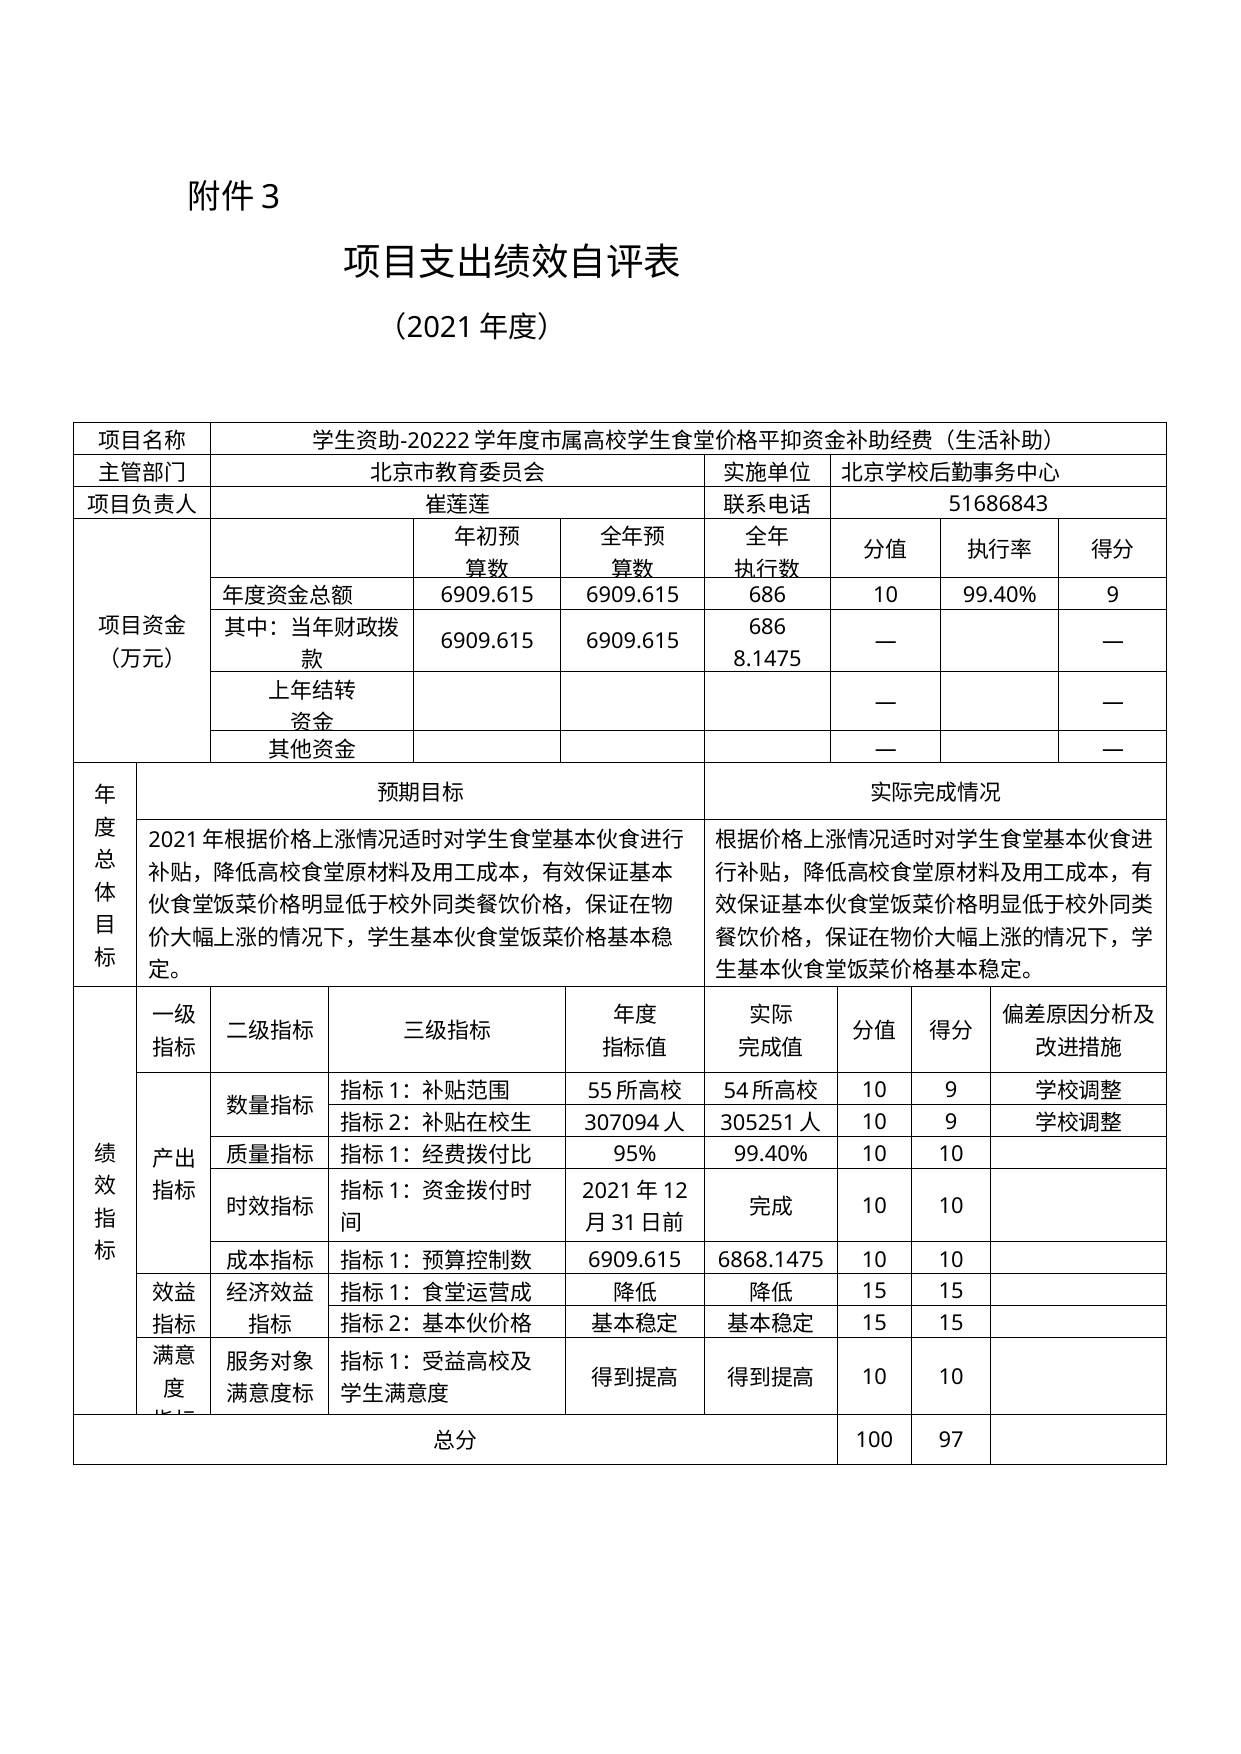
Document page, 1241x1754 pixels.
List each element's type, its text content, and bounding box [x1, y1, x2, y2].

table_cell 全年 执行数 [705, 519, 830, 577]
table_cell [941, 731, 1058, 762]
text 附件3 [187, 162, 1053, 227]
table_cell 学校调整 [991, 1105, 1166, 1136]
table_cell 9 [1059, 578, 1166, 608]
table_cell 10 [838, 1073, 911, 1104]
table_cell 年度 指标值 [566, 987, 704, 1072]
table_cell 效益指标 [137, 1274, 210, 1337]
table_cell [991, 1415, 1166, 1464]
table_cell 2021年根据价格上涨情况适时对学生食堂基本伙食进行补贴，降低高校食堂原材料及用工成本，有效保证基本伙食堂饭菜价格明显低于校外同类餐饮价格，保证在物价大幅上涨的情况下，学生基本伙食堂饭菜价格基本稳定。 [137, 820, 704, 986]
table_cell 6909.615 [566, 1242, 704, 1273]
table_cell 成本指标 [211, 1242, 328, 1273]
table_cell 10 [838, 1338, 911, 1414]
table_header 学生资助-20222学年度市属高校学生食堂价格平抑资金补助经费（生活补助） [211, 423, 1166, 454]
text （2021年度） [187, 292, 1053, 357]
table_cell — [1059, 610, 1166, 671]
table_cell 99.40% [941, 578, 1058, 608]
table_cell 偏差原因分析及改进措施 [991, 987, 1166, 1072]
table_cell [941, 610, 1058, 671]
table_cell 年初预 算数 [414, 519, 560, 577]
table_cell 6868.1475 [705, 1242, 837, 1273]
table_cell 99.40% [705, 1137, 837, 1168]
table_cell 得到提高 [705, 1338, 837, 1414]
table_cell 15 [838, 1274, 911, 1305]
table_cell 总分 [74, 1415, 837, 1464]
table_cell 降低 [566, 1274, 704, 1305]
table_cell — [831, 672, 940, 730]
table_cell 15 [912, 1306, 990, 1337]
table_cell 6909.615 [561, 578, 704, 608]
table_cell 得分 [1059, 519, 1166, 577]
table_cell [705, 731, 830, 762]
table_cell 10 [831, 578, 940, 608]
text 项目支出绩效自评表 [187, 227, 1053, 292]
table_cell 项目负责人 [74, 487, 210, 518]
table_cell 54所高校 [705, 1073, 837, 1104]
table_cell 9 [912, 1105, 990, 1136]
table_cell 97 [912, 1415, 990, 1464]
table_cell [211, 519, 413, 577]
table_cell 其中：当年财政拨款 [211, 610, 413, 671]
table_cell 9 [912, 1073, 990, 1104]
table_cell — [1059, 731, 1166, 762]
table_cell 55所高校 [566, 1073, 704, 1104]
table_cell 时效指标 [211, 1169, 328, 1241]
table_cell 经济效益 指标 [211, 1274, 328, 1337]
table_cell [941, 672, 1058, 730]
table_cell [705, 672, 830, 730]
table_cell 10 [838, 1169, 911, 1241]
table_cell — [831, 610, 940, 671]
table_cell 北京学校后勤事务中心 [831, 455, 1166, 486]
table_cell 质量指标 [211, 1137, 328, 1168]
table_cell 指标2：补贴在校生数 [329, 1105, 565, 1136]
table_cell [561, 731, 704, 762]
table_cell 10 [912, 1242, 990, 1273]
table_cell 一级指标 [137, 987, 210, 1072]
table_cell [414, 672, 560, 730]
table_cell 95% [566, 1137, 704, 1168]
table_cell 得到提高 [566, 1338, 704, 1414]
table_cell — [831, 731, 940, 762]
table_cell 10 [838, 1242, 911, 1273]
table_cell 联系电话 [705, 487, 830, 518]
table_cell 得分 [912, 987, 990, 1072]
table_cell 服务对象满意度标 [211, 1338, 328, 1414]
table_cell 6868.1475 [705, 578, 830, 608]
table_cell 产出指标 [137, 1073, 210, 1273]
table_cell 10 [912, 1338, 990, 1414]
table_cell 全年预 算数 [561, 519, 704, 577]
table_cell [991, 1137, 1166, 1168]
table_cell 分值 [838, 987, 911, 1072]
table_cell 6909.615 [414, 610, 560, 671]
table_cell [561, 672, 704, 730]
table_cell 6868.1475 [705, 610, 830, 671]
table_cell 崔莲莲 [211, 487, 704, 518]
table_cell 实际 完成值 [705, 987, 837, 1072]
table_cell 2021年12月31日前 [566, 1169, 704, 1241]
table_cell 分值 [831, 519, 940, 577]
table_cell 指标1：经费拨付比例 [329, 1137, 565, 1168]
table_cell 6909.615 [414, 578, 560, 608]
table_cell 指标1：资金拨付时间 [329, 1169, 565, 1241]
table_cell 预期目标 [137, 763, 704, 819]
table_cell 三级指标 [329, 987, 565, 1072]
table_cell [991, 1306, 1166, 1337]
table_cell 年度总体目标 [74, 763, 136, 986]
table_header 项目名称 [74, 423, 210, 454]
table_cell 15 [838, 1306, 911, 1337]
table_cell 项目资金 （万元） [74, 519, 210, 762]
table_cell 基本稳定 [566, 1306, 704, 1337]
table_cell 实际完成情况 [705, 763, 1166, 819]
table_cell 数量指标 [211, 1073, 328, 1136]
table_cell [414, 731, 560, 762]
table_cell 指标1：补贴范围 [329, 1073, 565, 1104]
table_cell 指标1：受益高校及学生满意度 [329, 1338, 565, 1414]
table_cell 15 [912, 1274, 990, 1305]
table_cell 307094人 [566, 1105, 704, 1136]
table_cell 指标1：预算控制数 [329, 1242, 565, 1273]
table_cell 6909.615 [561, 610, 704, 671]
table_cell 基本稳定 [705, 1306, 837, 1337]
table_cell [991, 1338, 1166, 1414]
table_cell [991, 1274, 1166, 1305]
table_cell 二级指标 [211, 987, 328, 1072]
table_cell 305251人 [705, 1105, 837, 1136]
table_cell 年度资金总额 [211, 578, 413, 608]
table_cell 北京市教育委员会 [211, 455, 704, 486]
table_cell — [1059, 672, 1166, 730]
table_cell 实施单位 [705, 455, 830, 486]
table_cell 学校调整 [991, 1073, 1166, 1104]
table_cell 其他资金 [211, 731, 413, 762]
table_cell 10 [838, 1137, 911, 1168]
table_cell 根据价格上涨情况适时对学生食堂基本伙食进行补贴，降低高校食堂原材料及用工成本，有效保证基本伙食堂饭菜价格明显低于校外同类餐饮价格，保证在物价大幅上涨的情况下，学生基本伙食堂饭菜价格基本稳定。 [705, 820, 1166, 986]
table_cell 10 [912, 1137, 990, 1168]
table_cell 10 [912, 1169, 990, 1241]
table_cell 绩 效 指 标 [74, 987, 136, 1414]
table_cell 51686843 [831, 487, 1166, 518]
table_cell 指标2：基本伙价格 [329, 1306, 565, 1337]
table_cell 主管部门 [74, 455, 210, 486]
table_cell 上年结转 资金 [211, 672, 413, 730]
table_cell 降低 [705, 1274, 837, 1305]
table_cell [991, 1169, 1166, 1241]
table_cell 10 [838, 1105, 911, 1136]
table_cell 执行率 [941, 519, 1058, 577]
table_cell 100 [838, 1415, 911, 1464]
table_cell [991, 1242, 1166, 1273]
table_cell 指标1：食堂运营成本 [329, 1274, 565, 1305]
table_cell 完成 [705, 1169, 837, 1241]
table_cell 满意度 指标 [137, 1338, 210, 1414]
